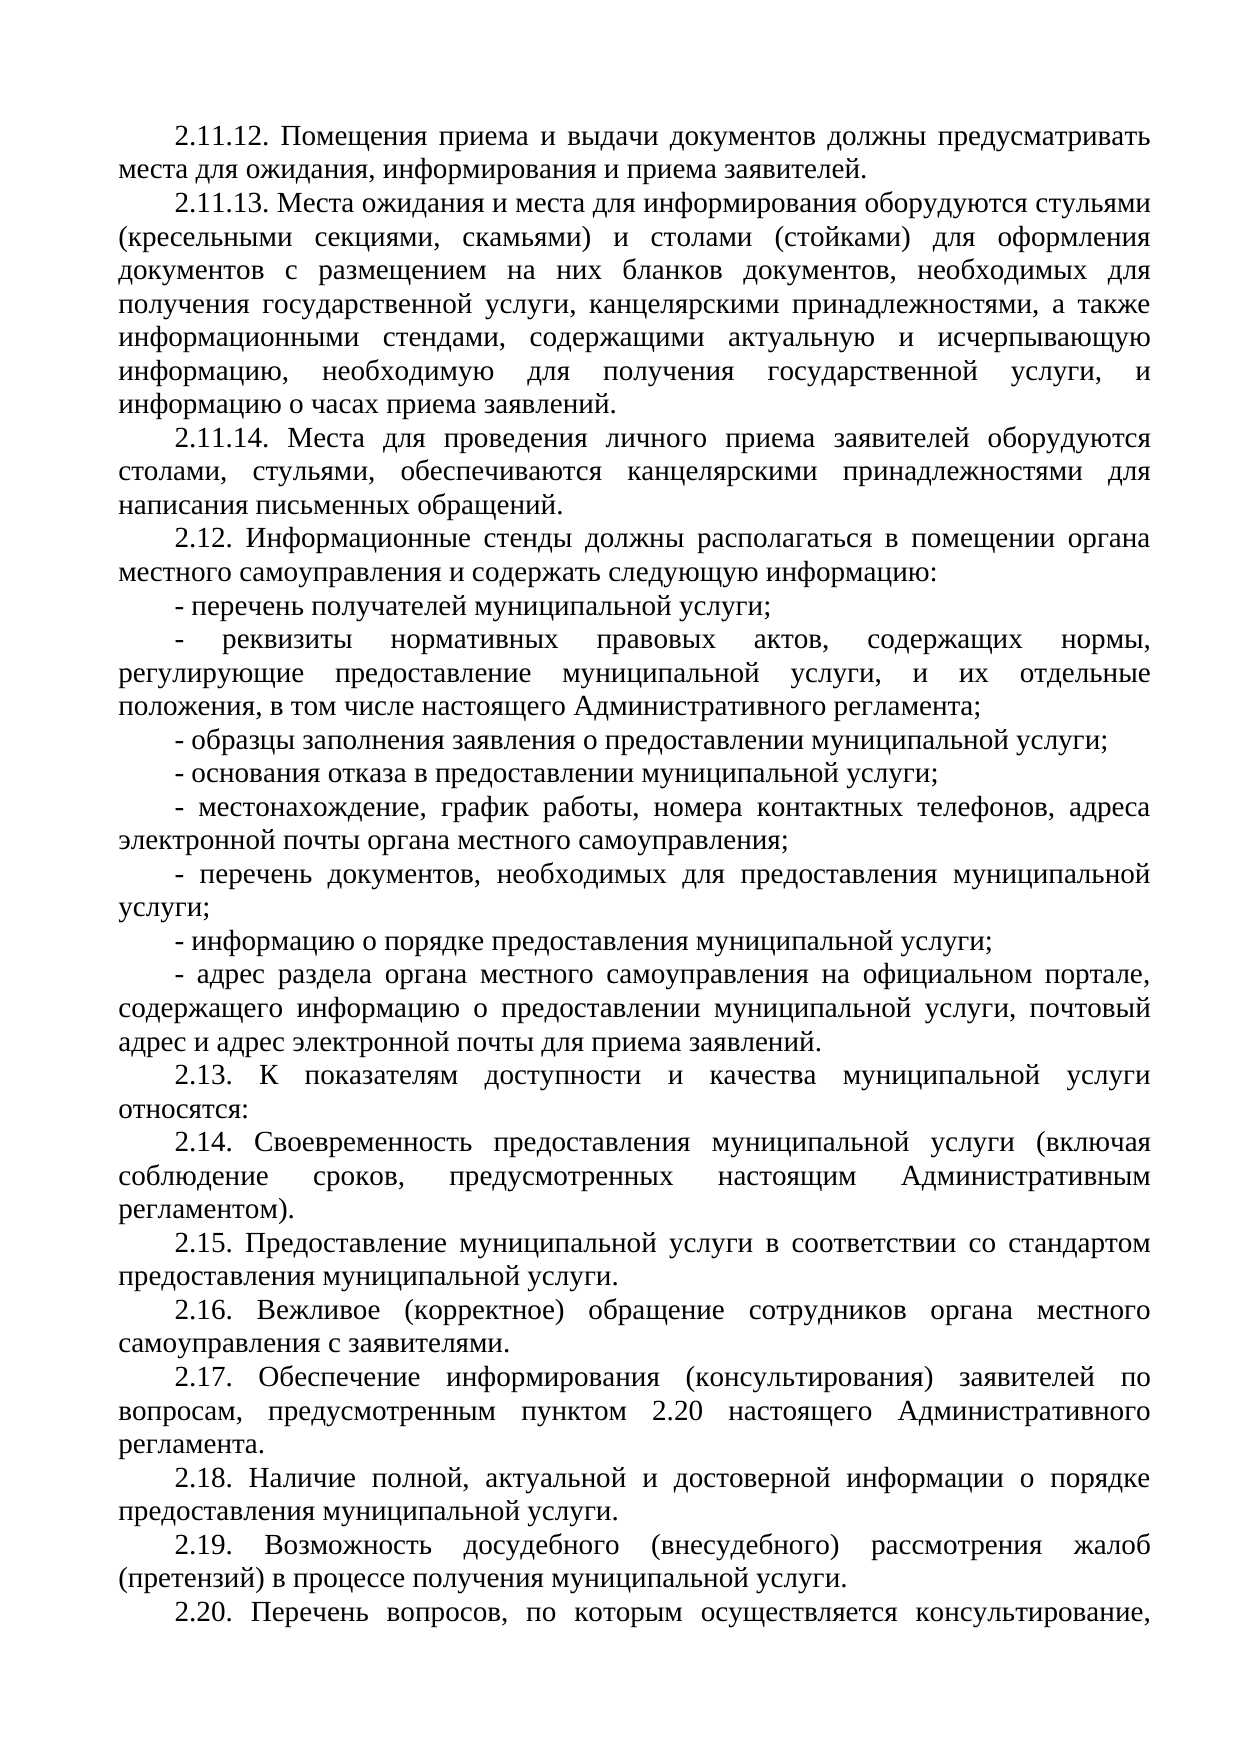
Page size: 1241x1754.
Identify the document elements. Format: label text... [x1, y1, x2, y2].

text 2.11.14. Места для проведения личного приема заявителей оборудуются столами, стульями, обеспечиваются канцелярскими принадлежностями для написания письменных обращений. [118, 420, 1152, 521]
text - перечень получателей муниципальной услуги; [118, 588, 1152, 621]
text - реквизиты нормативных правовых актов, содержащих нормы, регулирующие предоставление муниципальной услуги, и их отдельные положения, в том числе настоящего Административного регламента; [118, 621, 1152, 722]
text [118, 1594, 1152, 1627]
text 2.12. Информационные стенды должны располагаться в помещении органа местного самоуправления и содержать следующую информацию: [118, 521, 1152, 588]
text - образцы заполнения заявления о предоставлении муниципальной услуги; [118, 722, 1152, 755]
text 2.11.12. Помещения приема и выдачи документов должны предусматривать места для ожидания, информирования и приема заявителей. [118, 118, 1152, 185]
text - информацию о порядке предоставления муниципальной услуги; [118, 923, 1152, 957]
text 2.18. Наличие полной, актуальной и достоверной информации о порядке предоставления муниципальной услуги. [118, 1460, 1152, 1527]
text 2.14. Своевременность предоставления муниципальной услуги (включая соблюдение сроков, предусмотренных настоящим Административным регламентом). [118, 1124, 1152, 1225]
text 2.17. Обеспечение информирования (консультирования) заявителей по вопросам, предусмотренным пунктом 2.20 настоящего Административного регламента. [118, 1359, 1152, 1460]
text - перечень документов, необходимых для предоставления муниципальной услуги; [118, 856, 1152, 923]
text 2.11.13. Места ожидания и места для информирования оборудуются стульями (кресельными секциями, скамьями) и столами (стойками) для оформления документов с размещением на них бланков документов, необходимых для получения государственной услуги, канцелярскими принадлежностями, а также информационными стендами, содержащими актуальную и исчерпывающую информацию, необходимую для получения государственной услуги, и информацию о часах приема заявлений. [118, 185, 1152, 420]
text 2.13. К показателям доступности и качества муниципальной услуги относятся: [118, 1057, 1152, 1124]
text 2.16. Вежливое (корректное) обращение сотрудников органа местного самоуправления с заявителями. [118, 1292, 1152, 1359]
text 2.19. Возможность досудебного (внесудебного) рассмотрения жалоб (претензий) в процессе получения муниципальной услуги. [118, 1527, 1152, 1594]
text 2.15. Предоставление муниципальной услуги в соответствии со стандартом предоставления муниципальной услуги. [118, 1225, 1152, 1292]
text - адрес раздела органа местного самоуправления на официальном портале, содержащего информацию о предоставлении муниципальной услуги, почтовый адрес и адрес электронной почты для приема заявлений. [118, 957, 1152, 1057]
text - основания отказа в предоставлении муниципальной услуги; [118, 755, 1152, 789]
text - местонахождение, график работы, номера контактных телефонов, адреса электронной почты органа местного самоуправления; [118, 789, 1152, 856]
